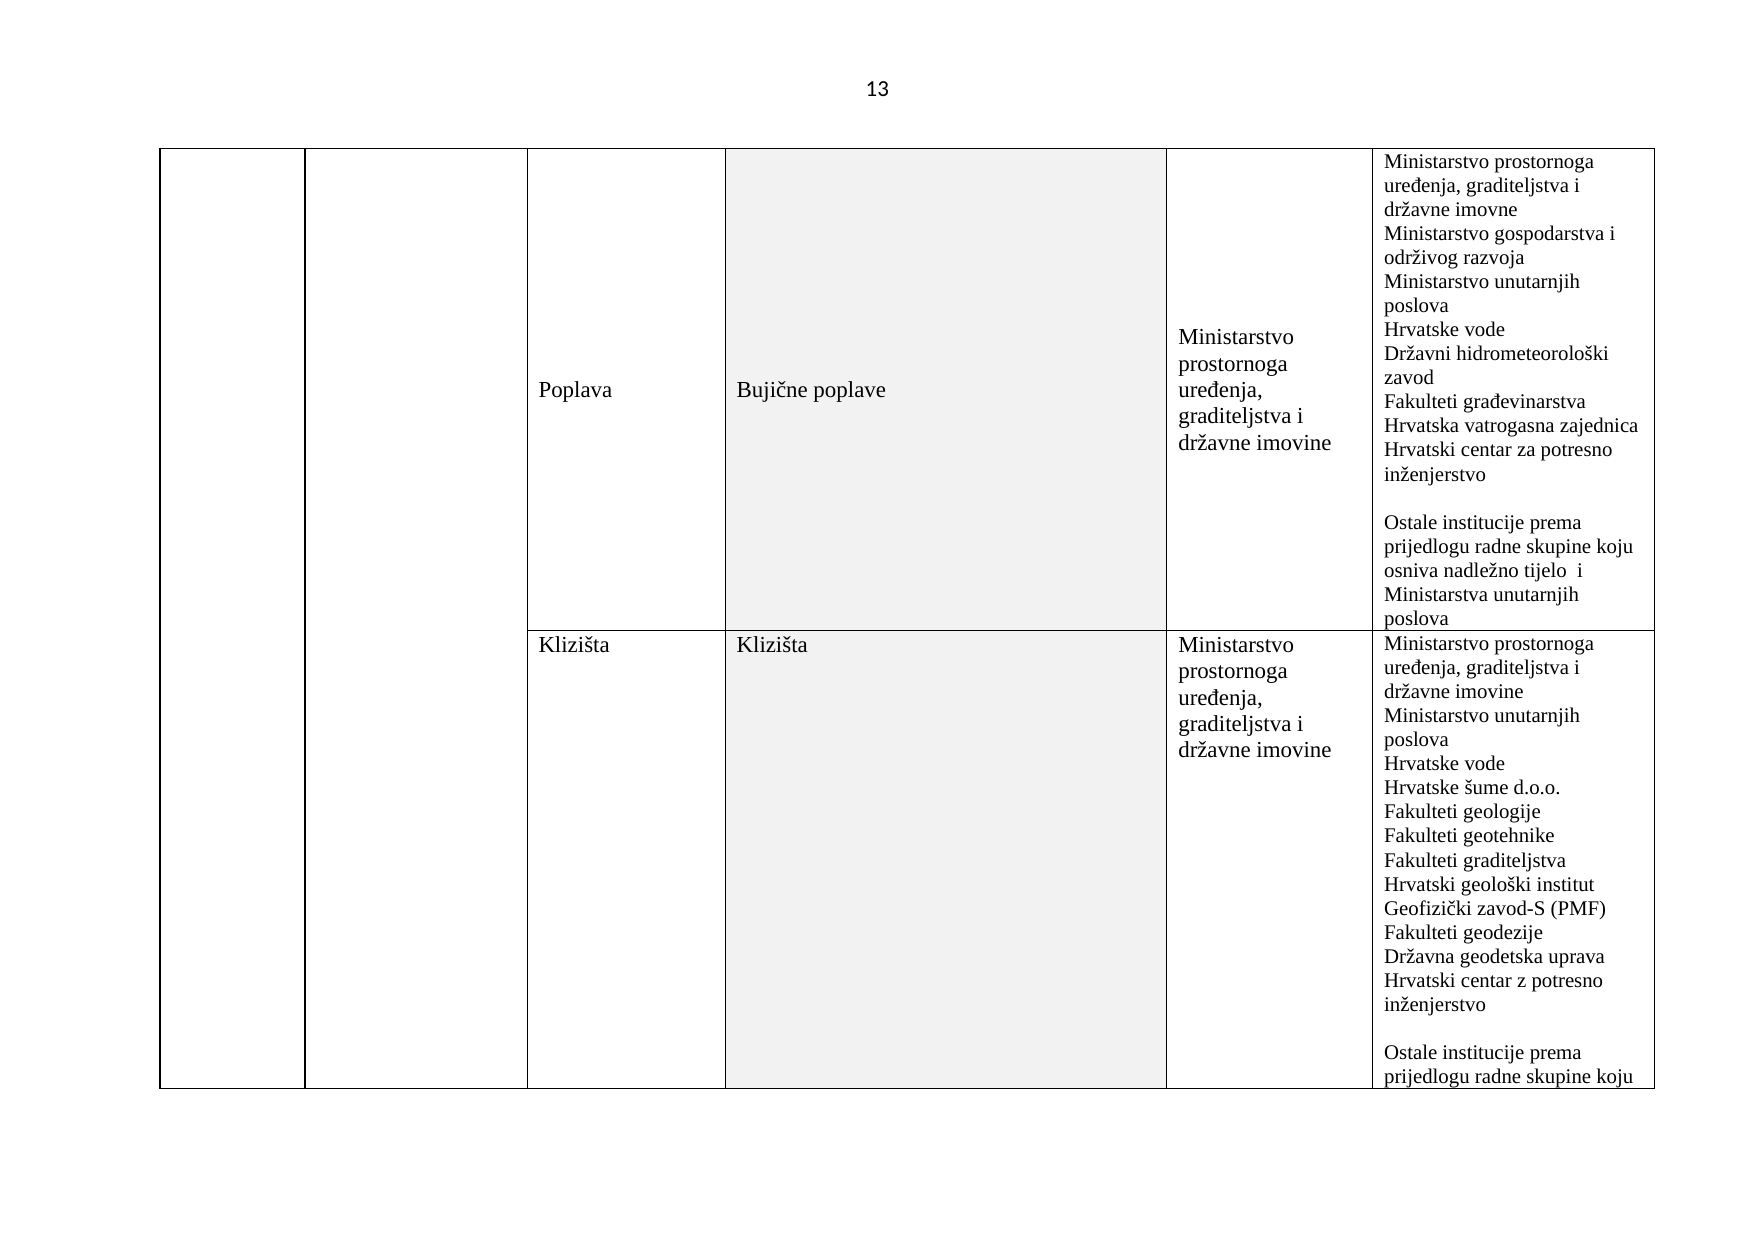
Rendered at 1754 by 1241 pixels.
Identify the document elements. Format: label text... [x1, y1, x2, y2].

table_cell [1373, 631, 1654, 1088]
table_cell Ministarstvo prostornoga uređenja, graditeljstva i državne imovne Ministarstvo gospodarstva i održivog razvoja Ministarstvo unutarnjih poslova Hrvatske vode Državni hidrometeorološki zavod Fakulteti građevinarstva Hrvatska vatrogasna zajednica Hrvatski centar za potresno inženjerstvo Ostale institucije prema prijedlogu radne skupine koju osniva nadležno tijelo i Ministarstva unutarnjih poslova [1373, 149, 1654, 630]
table_cell Klizišta [726, 631, 1166, 1088]
table_cell Poplava [528, 149, 725, 630]
table_cell Ministarstvo prostornoga uređenja, graditeljstva i državne imovine [1167, 149, 1372, 630]
table_cell Bujične poplave [726, 149, 1166, 630]
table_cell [1167, 631, 1372, 1088]
table_cell Klizišta [528, 631, 725, 1088]
